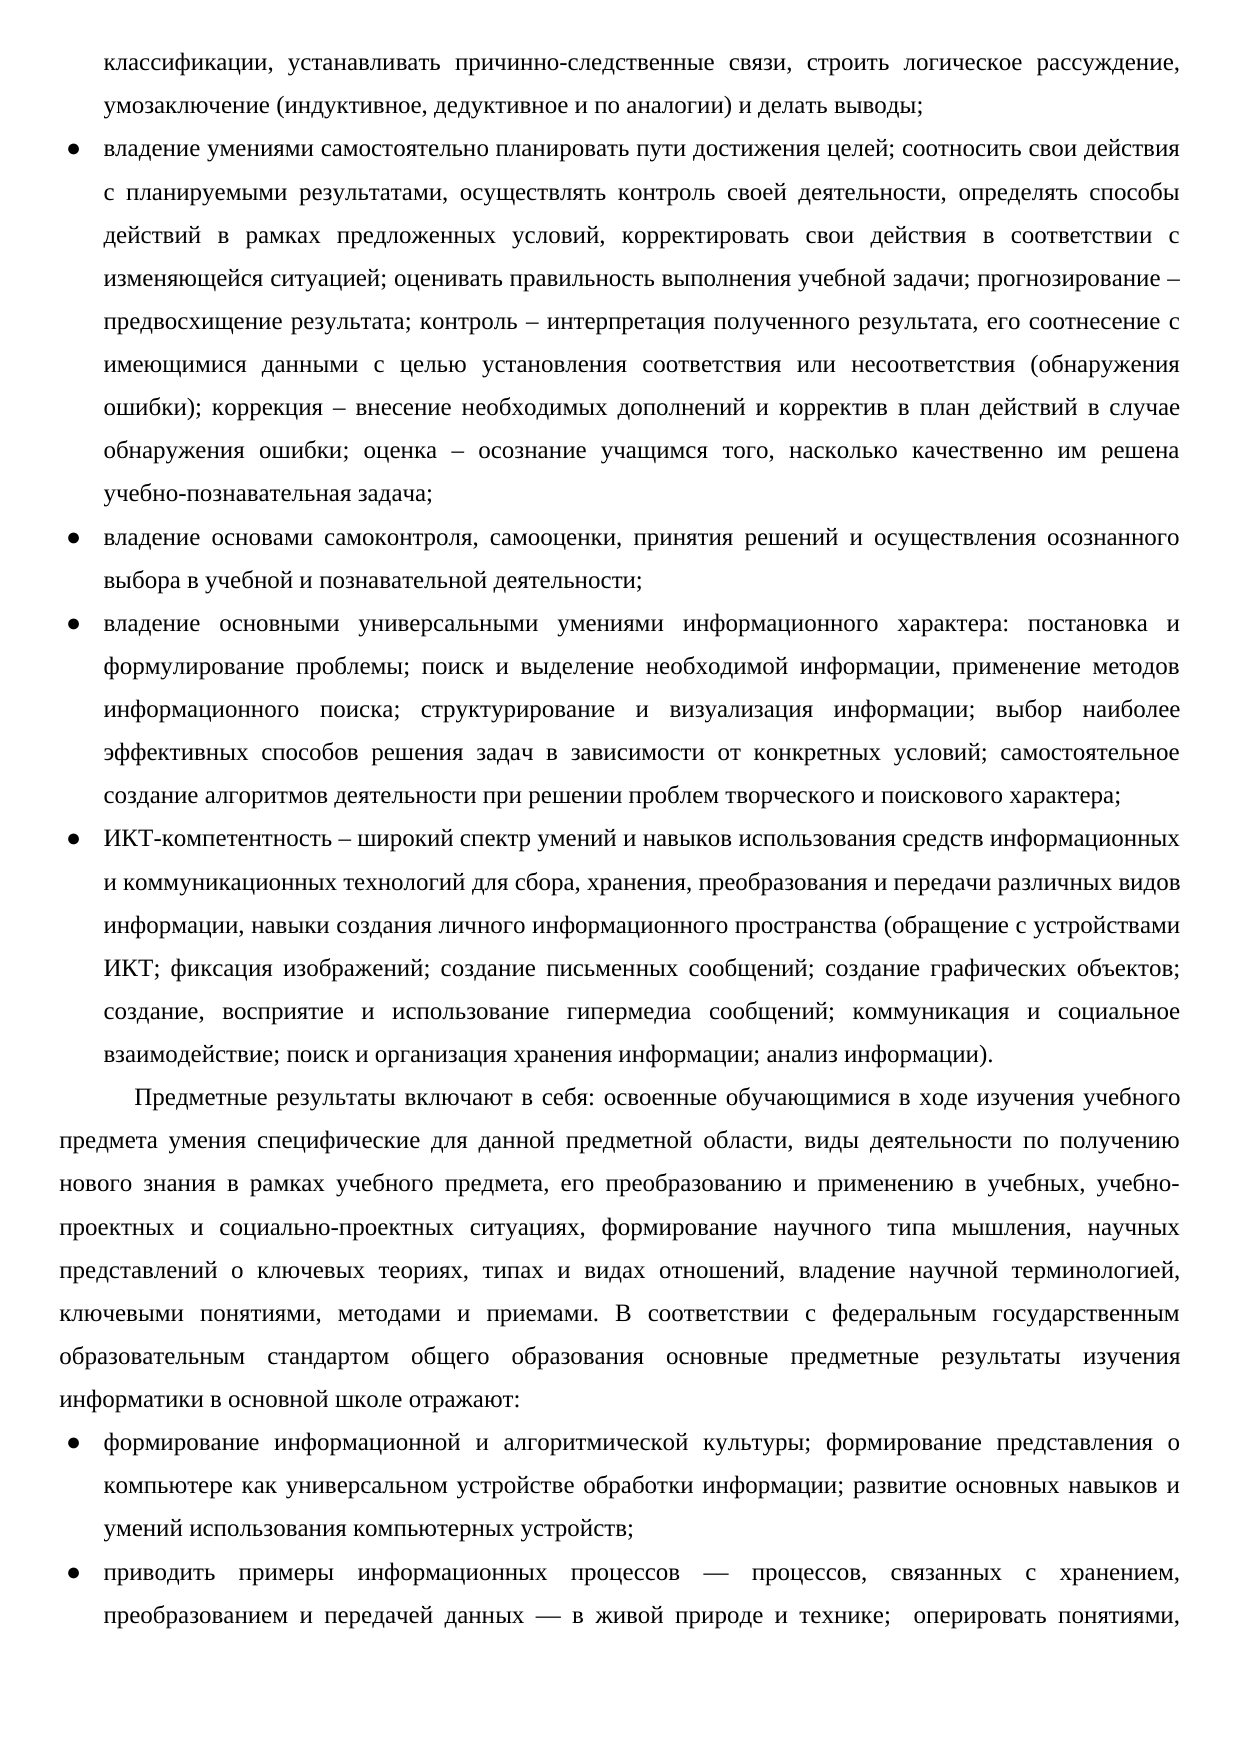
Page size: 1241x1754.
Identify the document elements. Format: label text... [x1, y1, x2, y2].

list формирование информационной и алгоритмической культуры; формирование представления о компьютере как универсальном устройстве обработки информации; развитие основных навыков и умений использования компьютерных устройств; [66, 1427, 1181, 1542]
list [66, 47, 1181, 119]
list владение основными универсальными умениями информационного характера: постановка и формулирование проблемы; поиск и выделение необходимой информации, применение методов информационного поиска; структурирование и визуализация информации; выбор наиболее эффективных способов решения задач в зависимости от конкретных условий; самостоятельное создание алгоритмов деятельности при решении проблем творческого и поискового характера; [66, 608, 1181, 809]
list владение умениями самостоятельно планировать пути достижения целей; соотносить свои действия с планируемыми результатами, осуществлять контроль своей деятельности, определять способы действий в рамках предложенных условий, корректировать свои действия в соответствии с изменяющейся ситуацией; оценивать правильность выполнения учебной задачи; прогнозирование – предвосхищение результата; контроль – интерпретация полученного результата, его соотнесение с имеющимися данными с целью установления соответствия или несоответствия (обнаружения ошибки); коррекция – внесение необходимых дополнений и корректив в план действий в случае обнаружения ошибки; оценка – осознание учащимся того, насколько качественно им решена учебно-познавательная задача; [66, 133, 1181, 507]
list владение основами самоконтроля, самооценки, принятия решений и осуществления осознанного выбора в учебной и познавательной деятельности; [66, 522, 1181, 593]
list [66, 1557, 1181, 1628]
text Предметные результаты включают в себя: освоенные обучающимися в ходе изучения учебного предмета умения специфические для данной предметной области, виды деятельности по получению нового знания в рамках учебного предмета, его преобразованию и применению в учебных, учебно-проектных и социально-проектных ситуациях, формирование научного типа мышления, научных представлений о ключевых теориях, типах и видах отношений, владение научной терминологией, ключевыми понятиями, методами и приемами. В соответствии с федеральным государственным образовательным стандартом общего образования основные предметные результаты изучения информатики в основной школе отражают: [59, 1082, 1181, 1413]
list ИКТ-компетентность – широкий спектр умений и навыков использования средств информационных и коммуникационных технологий для сбора, хранения, преобразования и передачи различных видов информации, навыки создания личного информационного пространства (обращение с устройствами ИКТ; фиксация изображений; создание письменных сообщений; создание графических объектов; создание, восприятие и использование гипермедиа сообщений; коммуникация и социальное взаимодействие; поиск и организация хранения информации; анализ информации). [66, 823, 1181, 1068]
